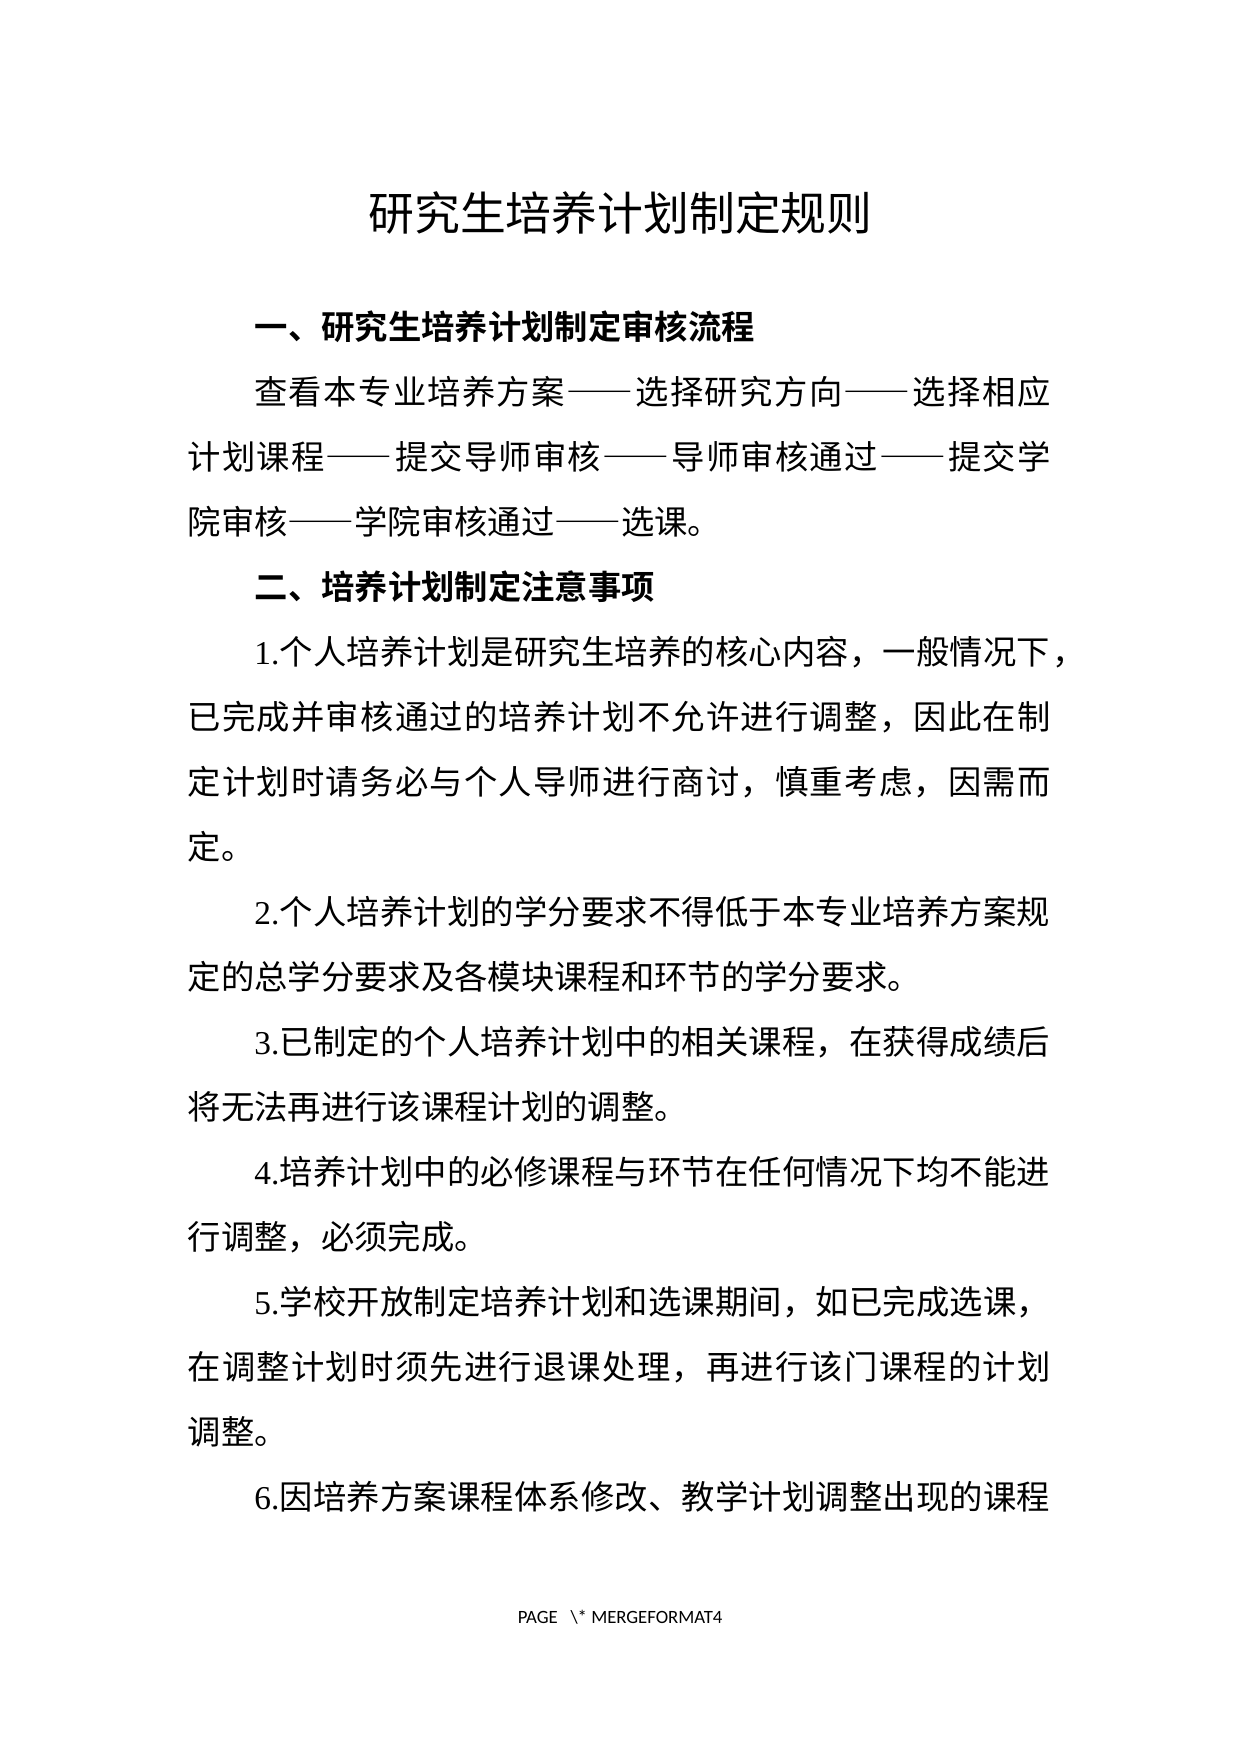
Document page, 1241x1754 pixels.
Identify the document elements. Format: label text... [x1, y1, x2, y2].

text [187, 1463, 1053, 1528]
text 4.培养计划中的必修课程与环节在任何情况下均不能进行调整，必须完成。 [187, 1138, 1053, 1268]
text 一、研究生培养计划制定审核流程 [187, 293, 1053, 358]
text 3.已制定的个人培养计划中的相关课程，在获得成绩后将无法再进行该课程计划的调整。 [187, 1008, 1053, 1138]
text 二、培养计划制定注意事项 [187, 553, 1053, 618]
text 5.学校开放制定培养计划和选课期间，如已完成选课，在调整计划时须先进行退课处理，再进行该门课程的计划调整。 [187, 1268, 1053, 1463]
text 1.个人培养计划是研究生培养的核心内容，一般情况下，已完成并审核通过的培养计划不允许进行调整，因此在制定计划时请务必与个人导师进行商讨，慎重考虑，因需而定。 [187, 618, 1053, 878]
text 研究生培养计划制定规则 [187, 162, 1053, 259]
text 查看本专业培养方案——选择研究方向——选择相应计划课程——提交导师审核——导师审核通过——提交学院审核——学院审核通过——选课。 [187, 358, 1053, 553]
text 2.个人培养计划的学分要求不得低于本专业培养方案规定的总学分要求及各模块课程和环节的学分要求。 [187, 878, 1053, 1008]
